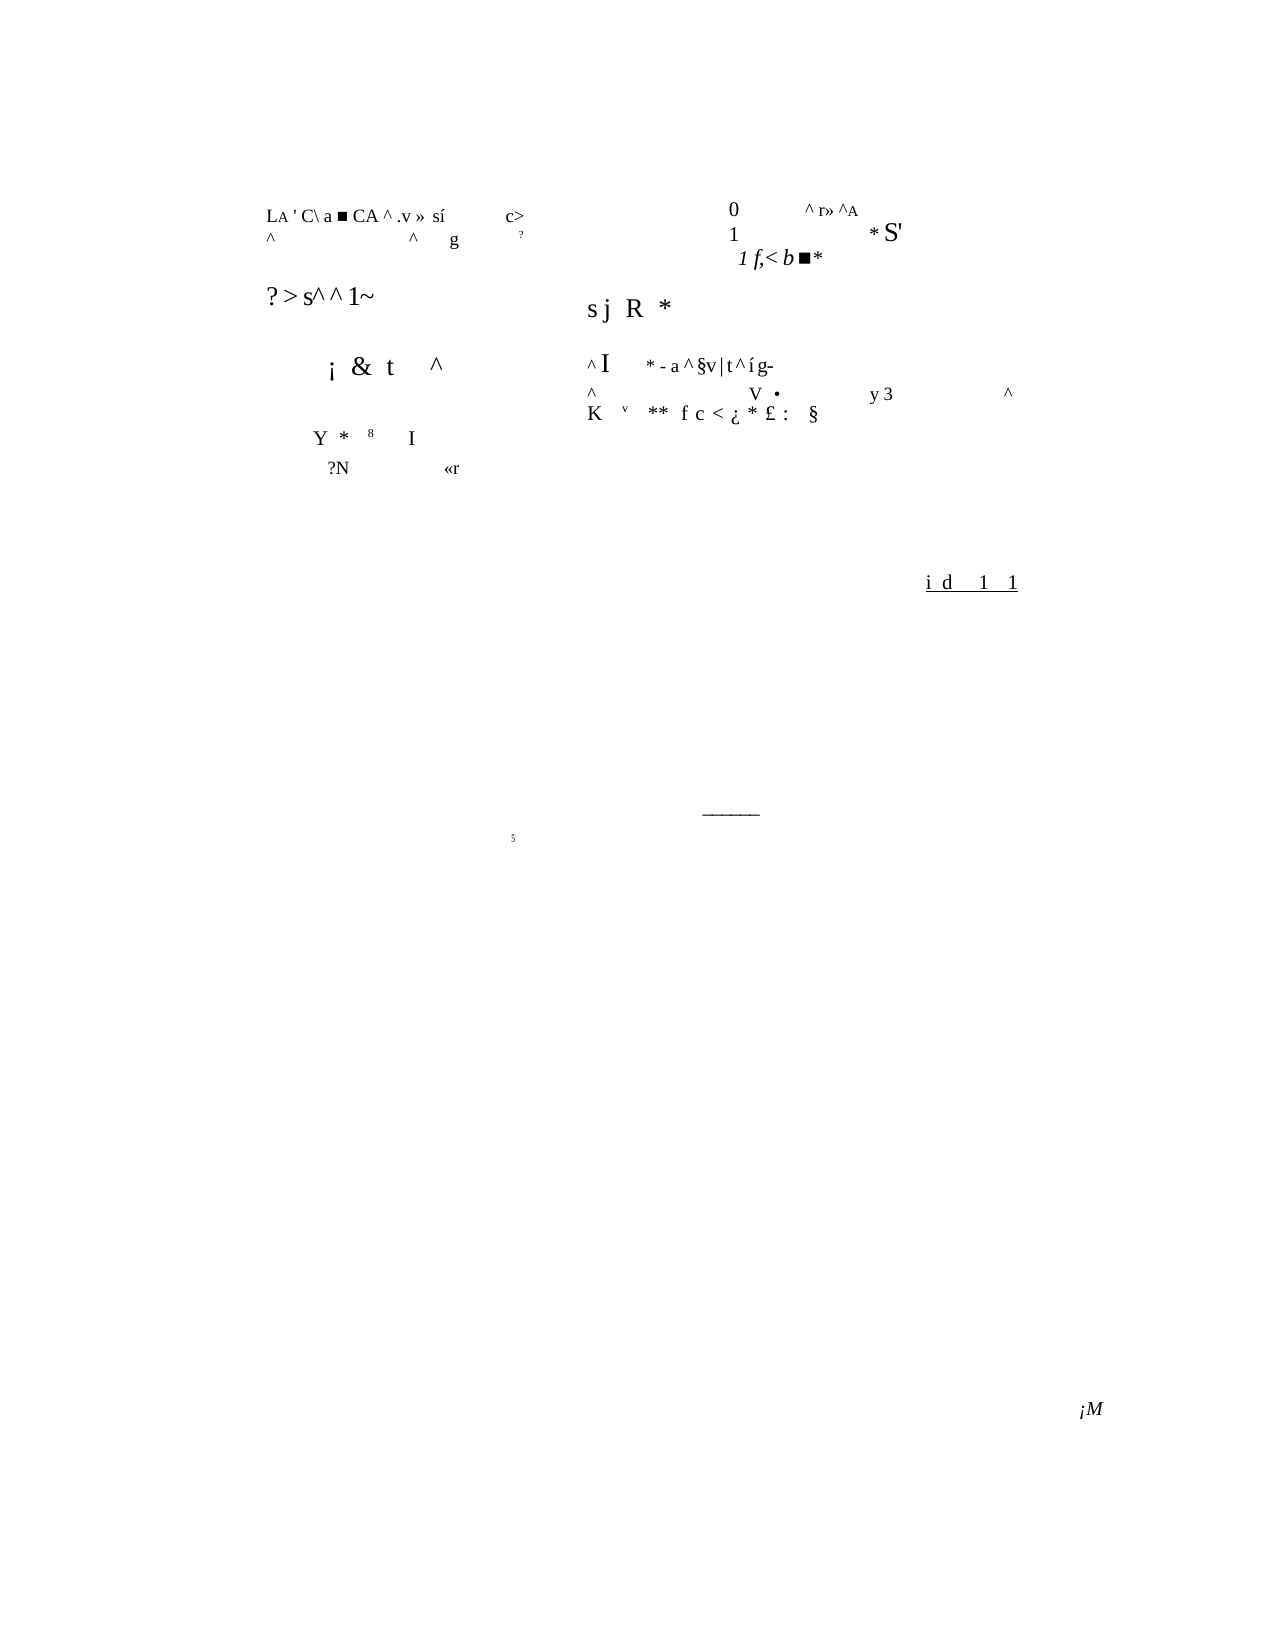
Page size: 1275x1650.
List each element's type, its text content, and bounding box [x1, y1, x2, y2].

text id 11 [575, 573, 1018, 593]
text ?N «r [327, 459, 541, 478]
text ? > s^ ^ 1~ [255, 249, 541, 319]
list * S' [729, 220, 972, 247]
text Y*8 I [313, 389, 541, 459]
text K v ** fc<¿*£: § [575, 404, 1041, 424]
text 1 f,< b ■* [729, 247, 972, 270]
text ¡&t ^ [327, 319, 541, 389]
text s jR* [575, 295, 1041, 322]
text La ' C\ a ■ CA ^ .v » sí c> [255, 191, 541, 231]
list ^ r» ^a [729, 201, 972, 220]
text ^ V • y 3 ^ [575, 385, 1041, 404]
text ^ I * - a ^ §v | t ^ í g- [575, 322, 1041, 385]
text ^ ^ g ? [255, 231, 541, 249]
